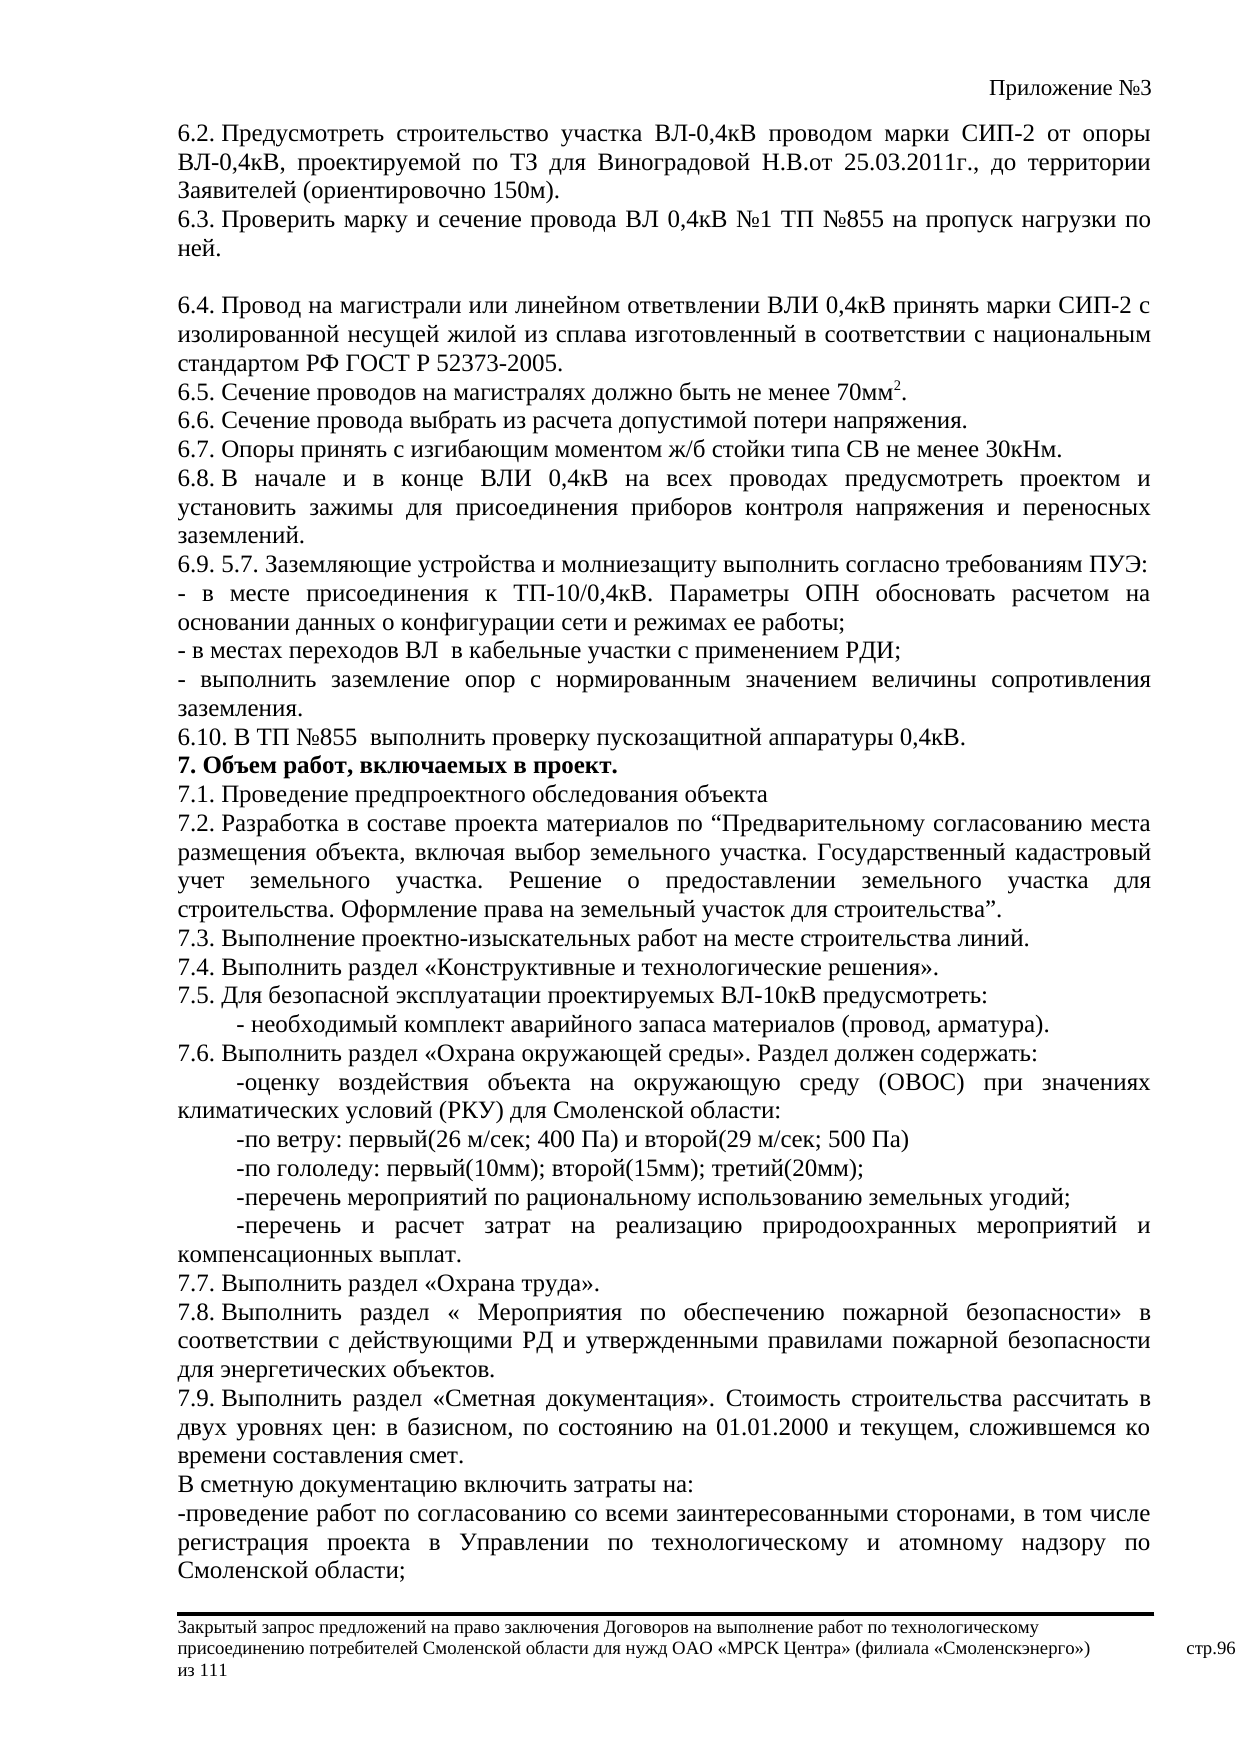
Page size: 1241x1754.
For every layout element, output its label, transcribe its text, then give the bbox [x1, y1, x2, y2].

text -перечень и расчет затрат на реализацию природоохранных мероприятий и компенсационных выплат. [177, 1211, 1152, 1268]
text -перечень мероприятий по рациональному использованию земельных угодий; [177, 1182, 1152, 1211]
list Выполнить раздел « Мероприятия по обеспечению пожарной безопасности» в соответствии с действующими РД и утвержденными правилами пожарной безопасности для энергетических объектов. [177, 1297, 1152, 1383]
text -по ветру: первый(26 м/сек; 400 Па) и второй(29 м/сек; 500 Па) [177, 1124, 1152, 1153]
list Выполнить раздел «Охрана окружающей среды». Раздел должен содержать: [177, 1038, 1152, 1067]
text - выполнить заземление опор с нормированным значением величины сопротивления заземления. [177, 664, 1152, 722]
list Разработка в составе проекта материалов по “Предварительному согласованию места размещения объекта, включая выбор земельного участка. Государственный кадастровый учет земельного участка. Решение о предоставлении земельного участка для строительства. Оформление права на земельный участок для строительства”. [177, 808, 1152, 923]
list Объем работ, включаемых в проект. [177, 751, 1152, 779]
list Сечение проводов на магистралях должно быть не менее 70мм2. [177, 377, 1152, 406]
list Выполнить раздел «Охрана труда». [177, 1268, 1152, 1297]
list В ТП №855 выполнить проверку пускозащитной аппаратуры 0,4кВ. [177, 722, 1152, 751]
list Сечение провода выбрать из расчета допустимой потери напряжения. [177, 406, 1152, 434]
list Проверить марку и сечение провода ВЛ 0,4кВ №1 ТП №855 на пропуск нагрузки по ней. [177, 204, 1152, 262]
list Проведение предпроектного обследования объекта [177, 779, 1152, 808]
list Выполнение проектно-изыскательных работ на месте строительства линий. [177, 923, 1152, 952]
text -по гололеду: первый(10мм); второй(15мм); третий(20мм); [177, 1153, 1152, 1182]
list В начале и в конце ВЛИ 0,4кВ на всех проводах предусмотреть проектом и установить зажимы для присоединения приборов контроля напряжения и переносных заземлений. [177, 463, 1152, 549]
text - в местах переходов ВЛ в кабельные участки с применением РДИ; [177, 636, 1152, 664]
list Опоры принять с изгибающим моментом ж/б стойки типа СВ не менее 30кНм. [177, 434, 1152, 463]
text В сметную документацию включить затраты на: [177, 1469, 1152, 1498]
list Выполнить раздел «Конструктивные и технологические решения». [177, 952, 1152, 981]
list 5.7. Заземляющие устройства и молниезащиту выполнить согласно требованиям ПУЭ: [177, 549, 1152, 578]
list Выполнить раздел «Сметная документация». Стоимость строительства рассчитать в двух уровнях цен: в базисном, по состоянию на 01.01.2000 и текущем, сложившемся ко времени составления смет. [177, 1383, 1152, 1469]
list Провод на магистрали или линейном ответвлении ВЛИ 0,4кВ принять марки СИП-2 с изолированной несущей жилой из сплава изготовленный в соответствии с национальным стандартом РФ ГОСТ Р 52373-2005. [177, 291, 1152, 377]
text - в месте присоединения к ТП-10/0,4кВ. Параметры ОПН обосновать расчетом на основании данных о конфигурации сети и режимах ее работы; [177, 578, 1152, 636]
list Для безопасной эксплуатации проектируемых ВЛ-10кВ предусмотреть: [177, 981, 1152, 1009]
text - необходимый комплект аварийного запаса материалов (провод, арматура). [177, 1009, 1152, 1038]
text -оценку воздействия объекта на окружающую среду (ОВОС) при значениях климатических условий (РКУ) для Смоленской области: [177, 1067, 1152, 1124]
list Предусмотреть строительство участка ВЛ-0,4кВ проводом марки СИП-2 от опоры ВЛ-0,4кВ, проектируемой по ТЗ для Виноградовой Н.В.от 25.03.2011г., до территории Заявителей (ориентировочно 150м). [177, 118, 1152, 204]
text -проведение работ по согласованию со всеми заинтересованными сторонами, в том числе регистрация проекта в Управлении по технологическому и атомному надзору по Смоленской области; [177, 1498, 1152, 1584]
